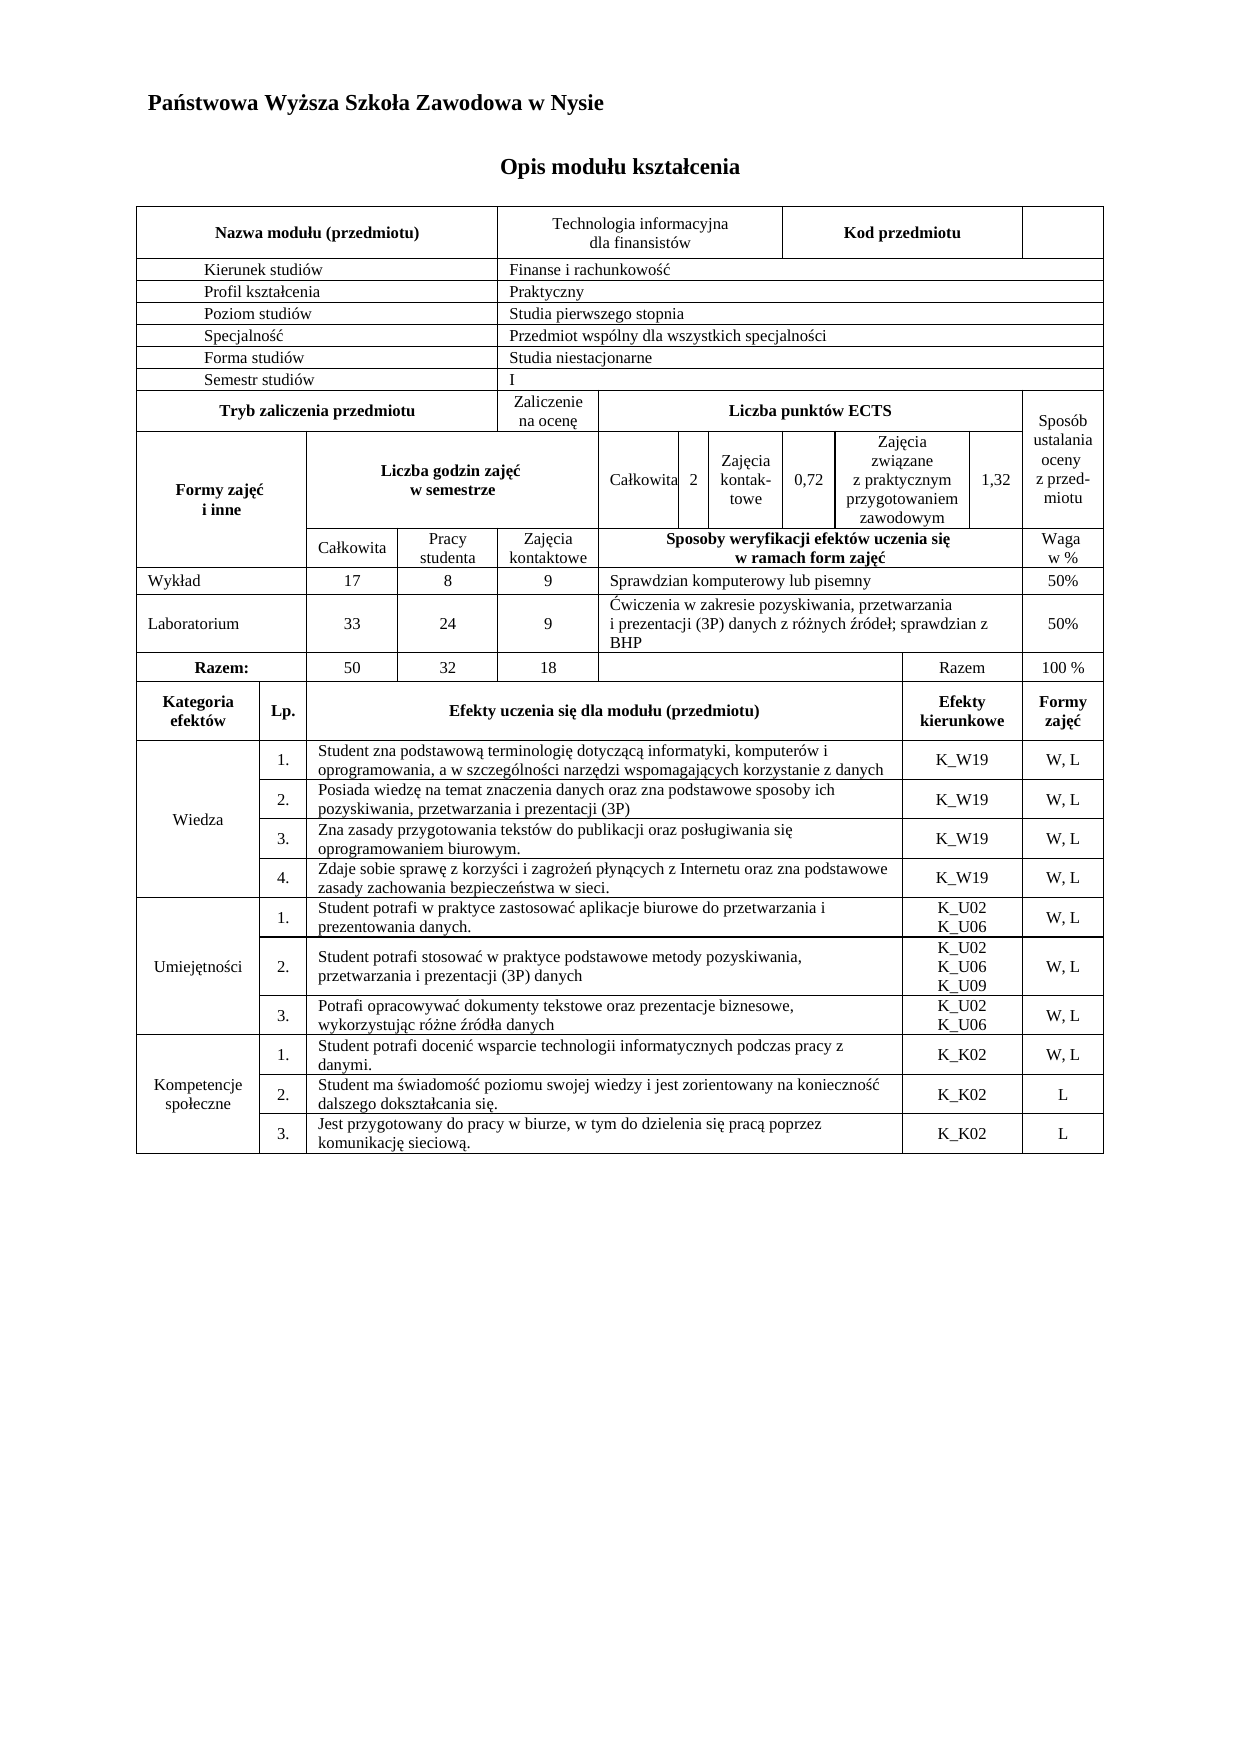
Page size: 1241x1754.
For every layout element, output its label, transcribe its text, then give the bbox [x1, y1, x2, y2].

table_cell W, L [1023, 996, 1103, 1034]
table_cell K_W19 [903, 859, 1022, 897]
table_cell Zajęcia kontaktowe [498, 529, 598, 567]
table_cell L [1023, 1075, 1103, 1113]
table_cell K_K02 [903, 1035, 1022, 1074]
table_cell Specjalność [137, 325, 497, 346]
table_cell Zdaje sobie sprawę z korzyści i zagrożeń płynących z Internetu oraz zna podstawowe zasady zachowania bezpieczeństwa w sieci. [307, 859, 902, 897]
table_cell 8 [398, 568, 497, 593]
table_cell 1. [260, 1035, 306, 1074]
table_cell Sposoby weryfikacji efektów uczenia się w ramach form zajęć [599, 529, 1022, 567]
table_header Technologia informacyjna dla finansistów [498, 207, 782, 258]
table_cell Student potrafi docenić wsparcie technologii informatycznych podczas pracy z danymi. [307, 1035, 902, 1074]
table_cell 3. [260, 819, 306, 858]
table_cell Ćwiczenia w zakresie pozyskiwania, przetwarzania i prezentacji (3P) danych z różnych źródeł; sprawdzian z BHP [599, 595, 1022, 652]
table_cell 33 [307, 595, 397, 652]
table_cell Całkowita [307, 529, 397, 567]
table_cell Razem: [137, 653, 306, 681]
table_cell 50% [1023, 568, 1103, 593]
table_cell Student potrafi w praktyce zastosować aplikacje biurowe do przetwarzania i prezentowania danych. [307, 898, 902, 936]
table_cell 32 [398, 653, 497, 681]
table_cell Kierunek studiów [137, 259, 497, 280]
table_cell Waga w % [1023, 529, 1103, 567]
table_cell 9 [498, 568, 598, 593]
table_cell K_W19 [903, 819, 1022, 858]
table_header [1023, 207, 1103, 258]
table_cell Studia pierwszego stopnia [498, 303, 1103, 324]
table_cell Pracy studenta [398, 529, 497, 567]
table_cell 2. [260, 780, 306, 818]
table_cell 2 [679, 432, 708, 527]
table_cell Liczba godzin zajęć w semestrze [307, 432, 598, 527]
table_cell Przedmiot wspólny dla wszystkich specjalności [498, 325, 1103, 346]
table_cell Całkowita [599, 432, 678, 527]
table_cell Jest przygotowany do pracy w biurze, w tym do dzielenia się pracą poprzez komunikację sieciową. [307, 1114, 902, 1152]
table_cell 18 [498, 653, 598, 681]
table_cell 1. [260, 898, 306, 936]
table_cell Sprawdzian komputerowy lub pisemny [599, 568, 1022, 593]
table_cell Semestr studiów [137, 369, 497, 389]
table_header Nazwa modułu (przedmiotu) [137, 207, 497, 258]
table_cell 50% [1023, 595, 1103, 652]
table_cell K_W19 [903, 780, 1022, 818]
table_cell Zaliczenie na ocenę [498, 391, 598, 431]
table_cell 2. [260, 938, 306, 995]
text Opis modułu kształcenia [148, 153, 1092, 180]
table_cell 3. [260, 1114, 306, 1152]
table_cell 4. [260, 859, 306, 897]
table_cell 3. [260, 996, 306, 1034]
table_cell Student zna podstawową terminologię dotyczącą informatyki, komputerów i oprogramowania, a w szczególności narzędzi wspomagających korzystanie z danych [307, 741, 902, 779]
table_cell Forma studiów [137, 347, 497, 368]
table_cell K_K02 [903, 1075, 1022, 1113]
table_cell Zna zasady przygotowania tekstów do publikacji oraz posługiwania się oprogramowaniem biurowym. [307, 819, 902, 858]
table_cell Umiejętności [137, 898, 259, 1034]
table_cell K_U02 K_U06 K_U09 [903, 938, 1022, 995]
table_cell Praktyczny [498, 281, 1103, 302]
table_cell Lp. [260, 682, 306, 739]
table_cell 17 [307, 568, 397, 593]
table_cell Formy zajęć i inne [137, 432, 306, 567]
table_cell W, L [1023, 741, 1103, 779]
table_cell W, L [1023, 859, 1103, 897]
table_cell K_U02 K_U06 [903, 898, 1022, 936]
table_cell Wiedza [137, 741, 259, 897]
table_cell 9 [498, 595, 598, 652]
table_cell Student ma świadomość poziomu swojej wiedzy i jest zorientowany na konieczność dalszego dokształcania się. [307, 1075, 902, 1113]
table_cell 24 [398, 595, 497, 652]
table_cell K_K02 [903, 1114, 1022, 1152]
table_header Kod przedmiotu [783, 207, 1022, 258]
table_cell Tryb zaliczenia przedmiotu [137, 391, 497, 431]
table_cell I [498, 369, 1103, 389]
table_cell Formy zajęć [1023, 682, 1103, 739]
table_cell Liczba punktów ECTS [599, 391, 1022, 431]
table_cell Efekty kierunkowe [903, 682, 1022, 739]
table_cell Kategoria efektów [137, 682, 259, 739]
table_cell 1. [260, 741, 306, 779]
table_cell W, L [1023, 898, 1103, 936]
table_cell Laboratorium [137, 595, 306, 652]
table_cell W, L [1023, 780, 1103, 818]
table_cell W, L [1023, 1035, 1103, 1074]
table_cell Finanse i rachunkowość [498, 259, 1103, 280]
table_cell Sposób ustalania oceny z przed-miotu [1023, 391, 1103, 527]
table_cell 1,32 [970, 432, 1022, 527]
table_cell Zajęcia związane z praktycznym przygotowaniem zawodowym [836, 432, 969, 527]
table_cell 0,72 [783, 432, 834, 527]
table_cell Zajęcia kontak-towe [709, 432, 782, 527]
table_cell [599, 653, 902, 681]
table_cell 50 [307, 653, 397, 681]
table_cell Potrafi opracowywać dokumenty tekstowe oraz prezentacje biznesowe, wykorzystując różne źródła danych [307, 996, 902, 1034]
table_cell W, L [1023, 938, 1103, 995]
table_cell 100 % [1023, 653, 1103, 681]
table_cell Posiada wiedzę na temat znaczenia danych oraz zna podstawowe sposoby ich pozyskiwania, przetwarzania i prezentacji (3P) [307, 780, 902, 818]
text Państwowa Wyższa Szkoła Zawodowa w Nysie [148, 89, 1092, 115]
table_cell L [1023, 1114, 1103, 1152]
table_cell 2. [260, 1075, 306, 1113]
table_cell W, L [1023, 819, 1103, 858]
table_cell Wykład [137, 568, 306, 593]
table_cell Studia niestacjonarne [498, 347, 1103, 368]
table_cell Poziom studiów [137, 303, 497, 324]
table_cell K_U02 K_U06 [903, 996, 1022, 1034]
table_cell Kompetencje społeczne [137, 1035, 259, 1152]
table_cell Profil kształcenia [137, 281, 497, 302]
table_cell Efekty uczenia się dla modułu (przedmiotu) [307, 682, 902, 739]
table_cell Razem [903, 653, 1022, 681]
table_cell K_W19 [903, 741, 1022, 779]
table_cell Student potrafi stosować w praktyce podstawowe metody pozyskiwania, przetwarzania i prezentacji (3P) danych [307, 938, 902, 995]
